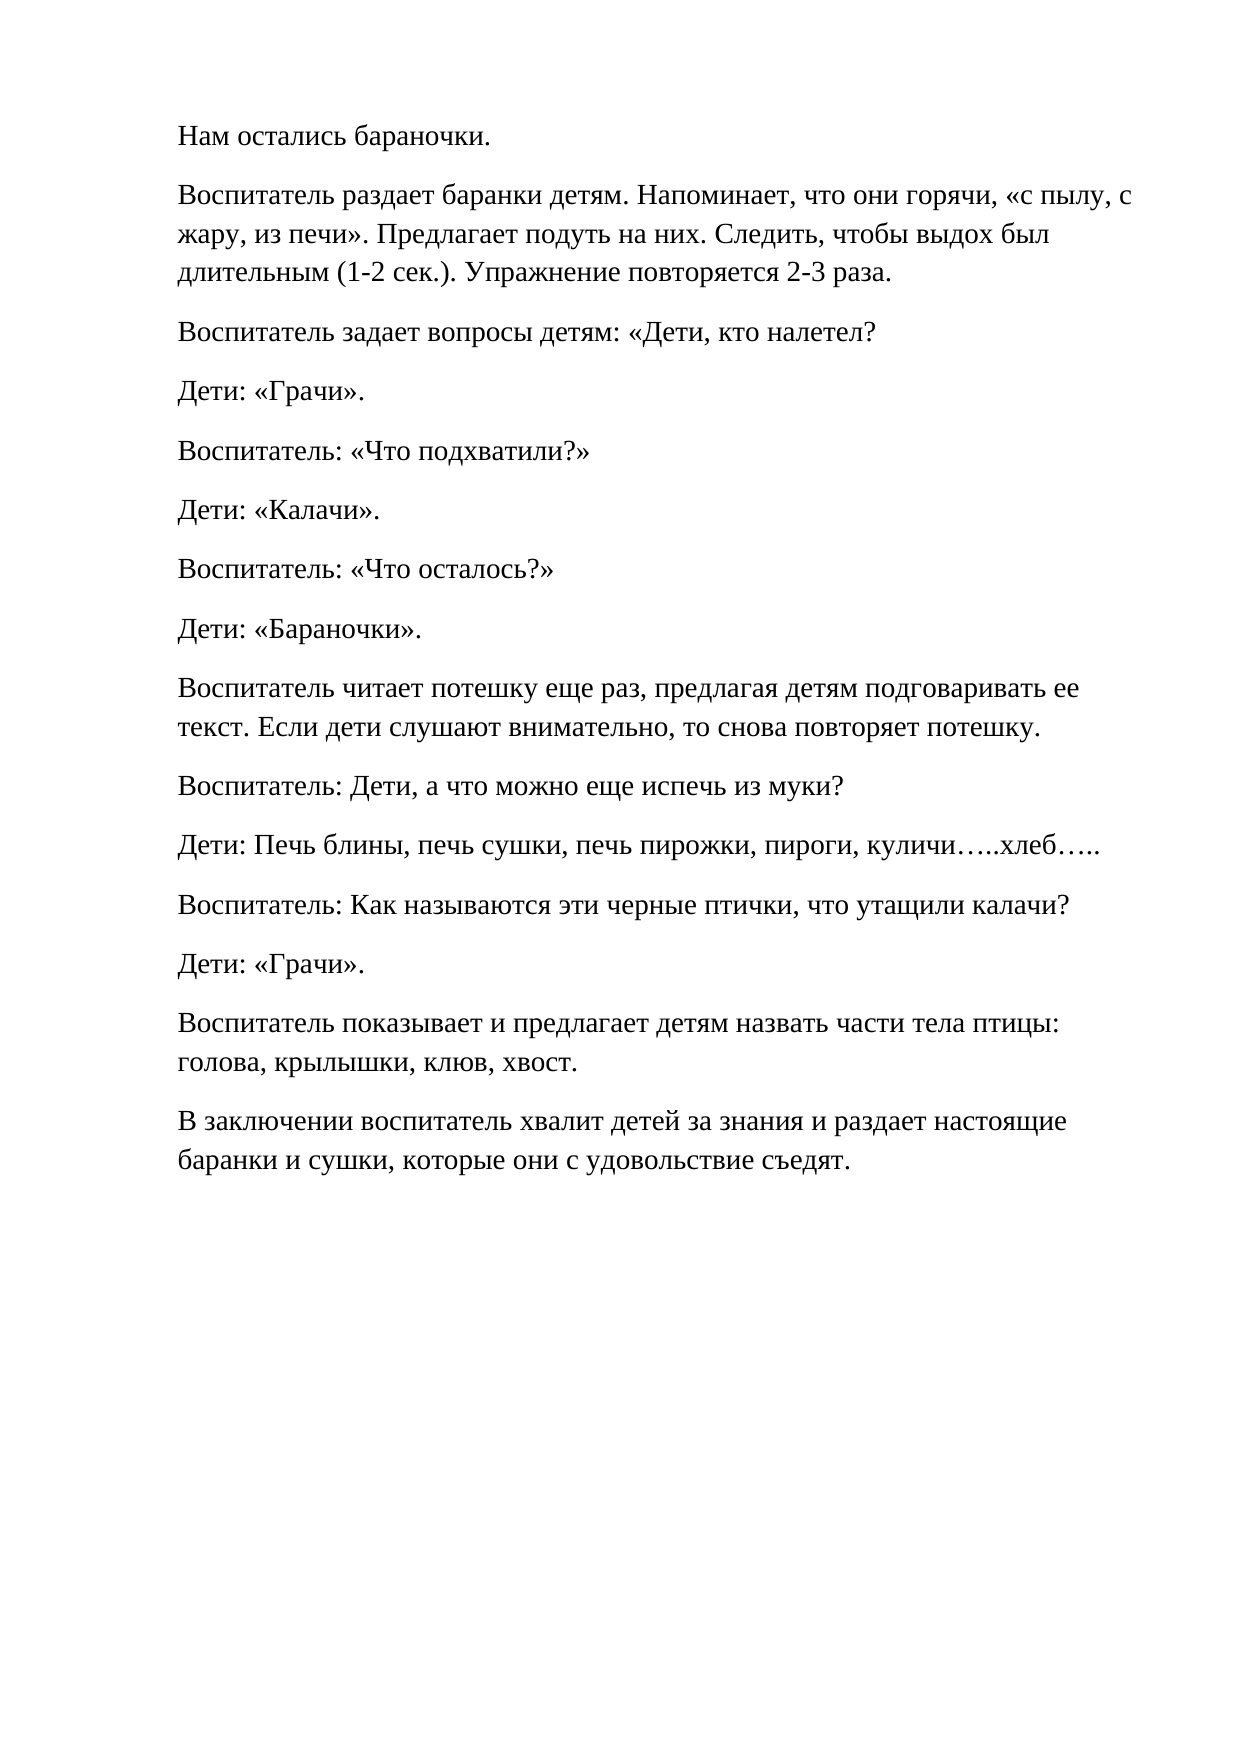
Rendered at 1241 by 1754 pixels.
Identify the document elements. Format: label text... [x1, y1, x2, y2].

text Воспитатель читает потешку еще раз, предлагая детям подговаривать ее текст. Если дети слушают внимательно, то снова повторяет потешку. [177, 670, 1152, 742]
text Воспитатель: «Что подхватили?» [177, 433, 1152, 466]
text Воспитатель: «Что осталось?» [177, 551, 1152, 585]
text Дети: Печь блины, печь сушки, печь пирожки, пироги, куличи…..хлеб….. [177, 827, 1152, 861]
text Воспитатель: Как называются эти черные птички, что утащили калачи? [177, 887, 1152, 920]
text Воспитатель задает вопросы детям: «Дети, кто налетел? [177, 314, 1152, 347]
text В заключении воспитатель хвалит детей за знания и раздает настоящие баранки и сушки, которые они с удовольствие съедят. [177, 1103, 1152, 1176]
text Дети: «Калачи». [177, 492, 1152, 526]
text Дети: «Бараночки». [177, 611, 1152, 644]
text Воспитатель раздает баранки детям. Напоминает, что они горячи, «с пылу, с жару, из печи». Предлагает подуть на них. Следить, чтобы выдох был длительным (1-2 сек.). Упражнение повторяется 2-3 раза. [177, 177, 1152, 288]
text Дети: «Грачи». [177, 946, 1152, 980]
text Нам остались бараночки. [177, 118, 1152, 152]
text Воспитатель: Дети, а что можно еще испечь из муки? [177, 768, 1152, 802]
text Воспитатель показывает и предлагает детям назвать части тела птицы: голова, крылышки, клюв, хвост. [177, 1006, 1152, 1078]
text Дети: «Грачи». [177, 373, 1152, 407]
